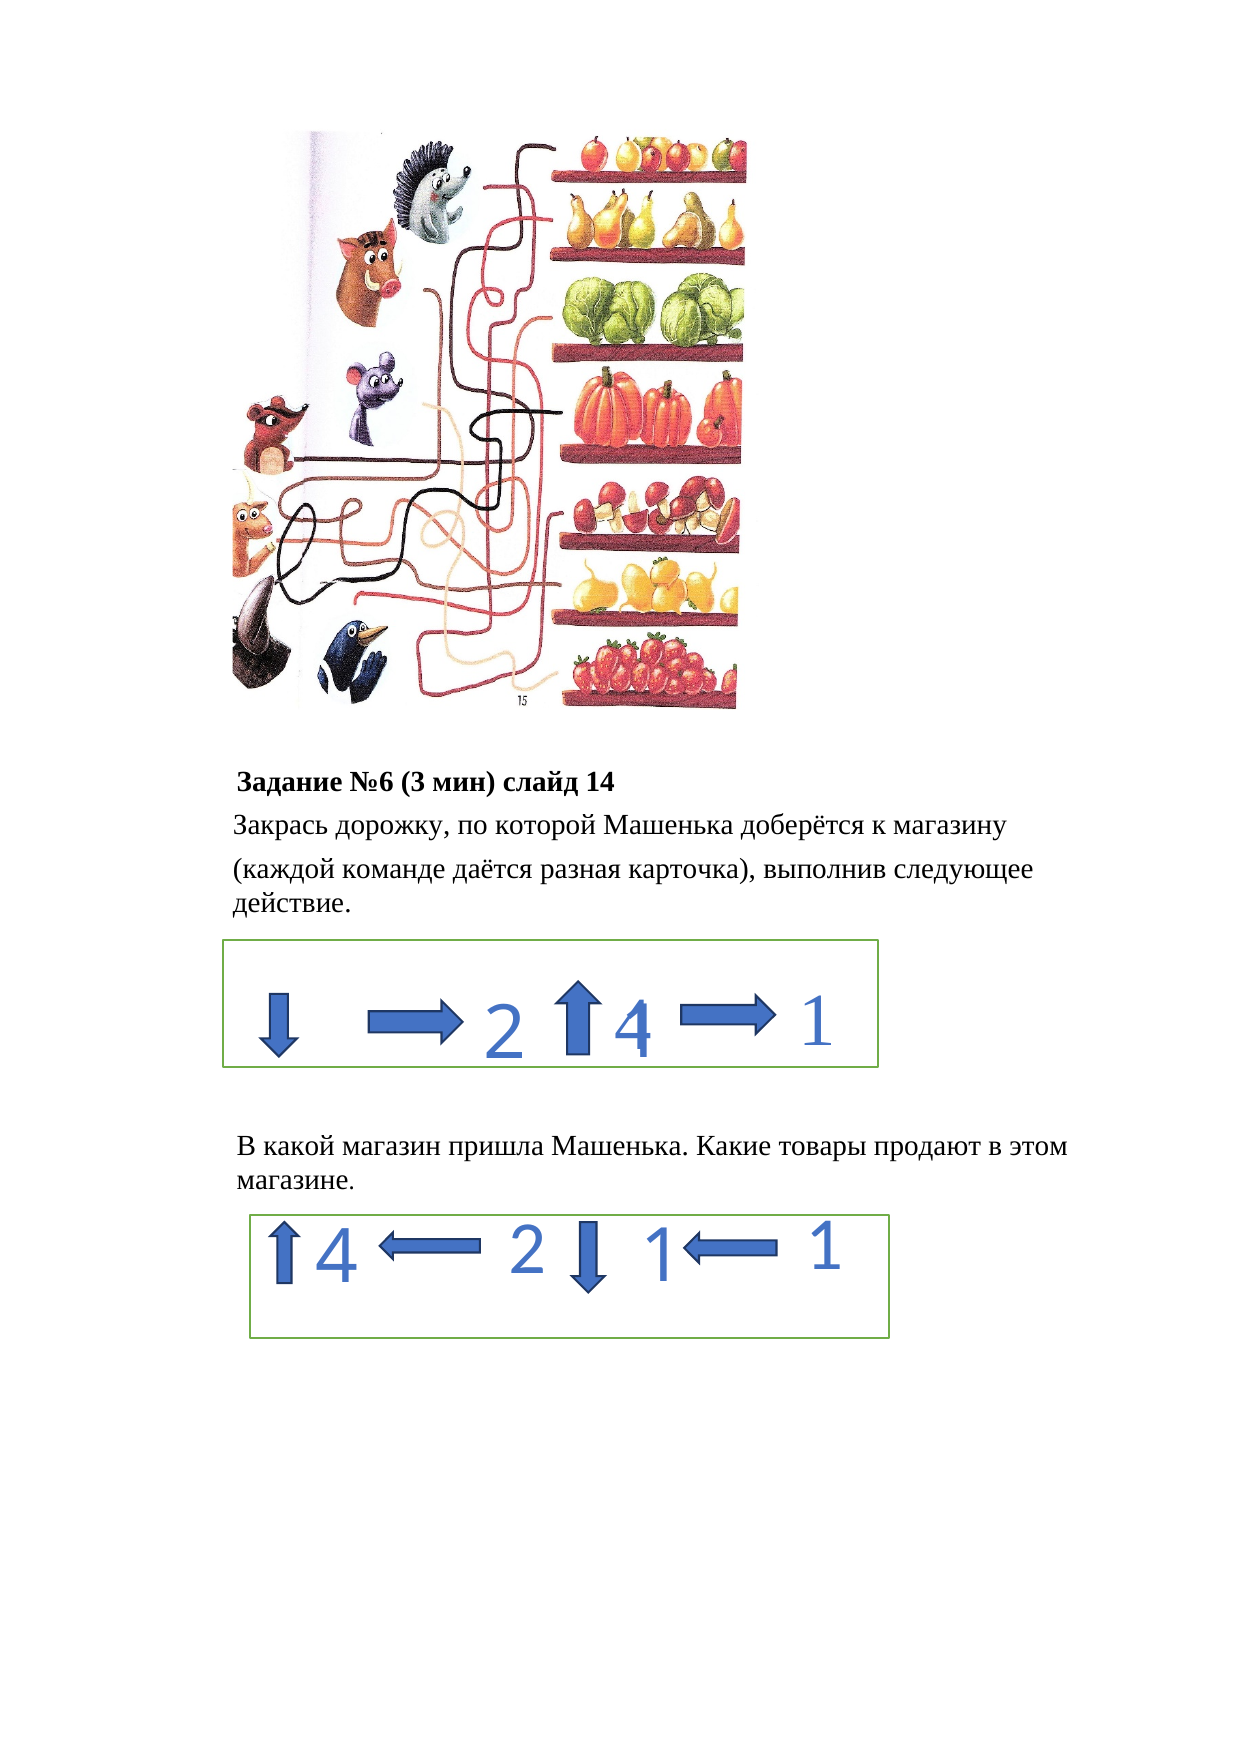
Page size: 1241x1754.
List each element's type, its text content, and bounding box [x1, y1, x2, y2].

text В какой магазин пришла Машенька. Какие товары продают в этом магазине. [236, 1128, 1152, 1196]
text Задание №6 (3 мин) слайд 14 [236, 764, 1152, 797]
text Закрась дорожку, по которой Машенька доберётся к магазину [233, 807, 1152, 841]
text (каждой команде даётся разная карточка), выполнив следующее действие. [233, 851, 1152, 918]
picture [232, 118, 759, 710]
